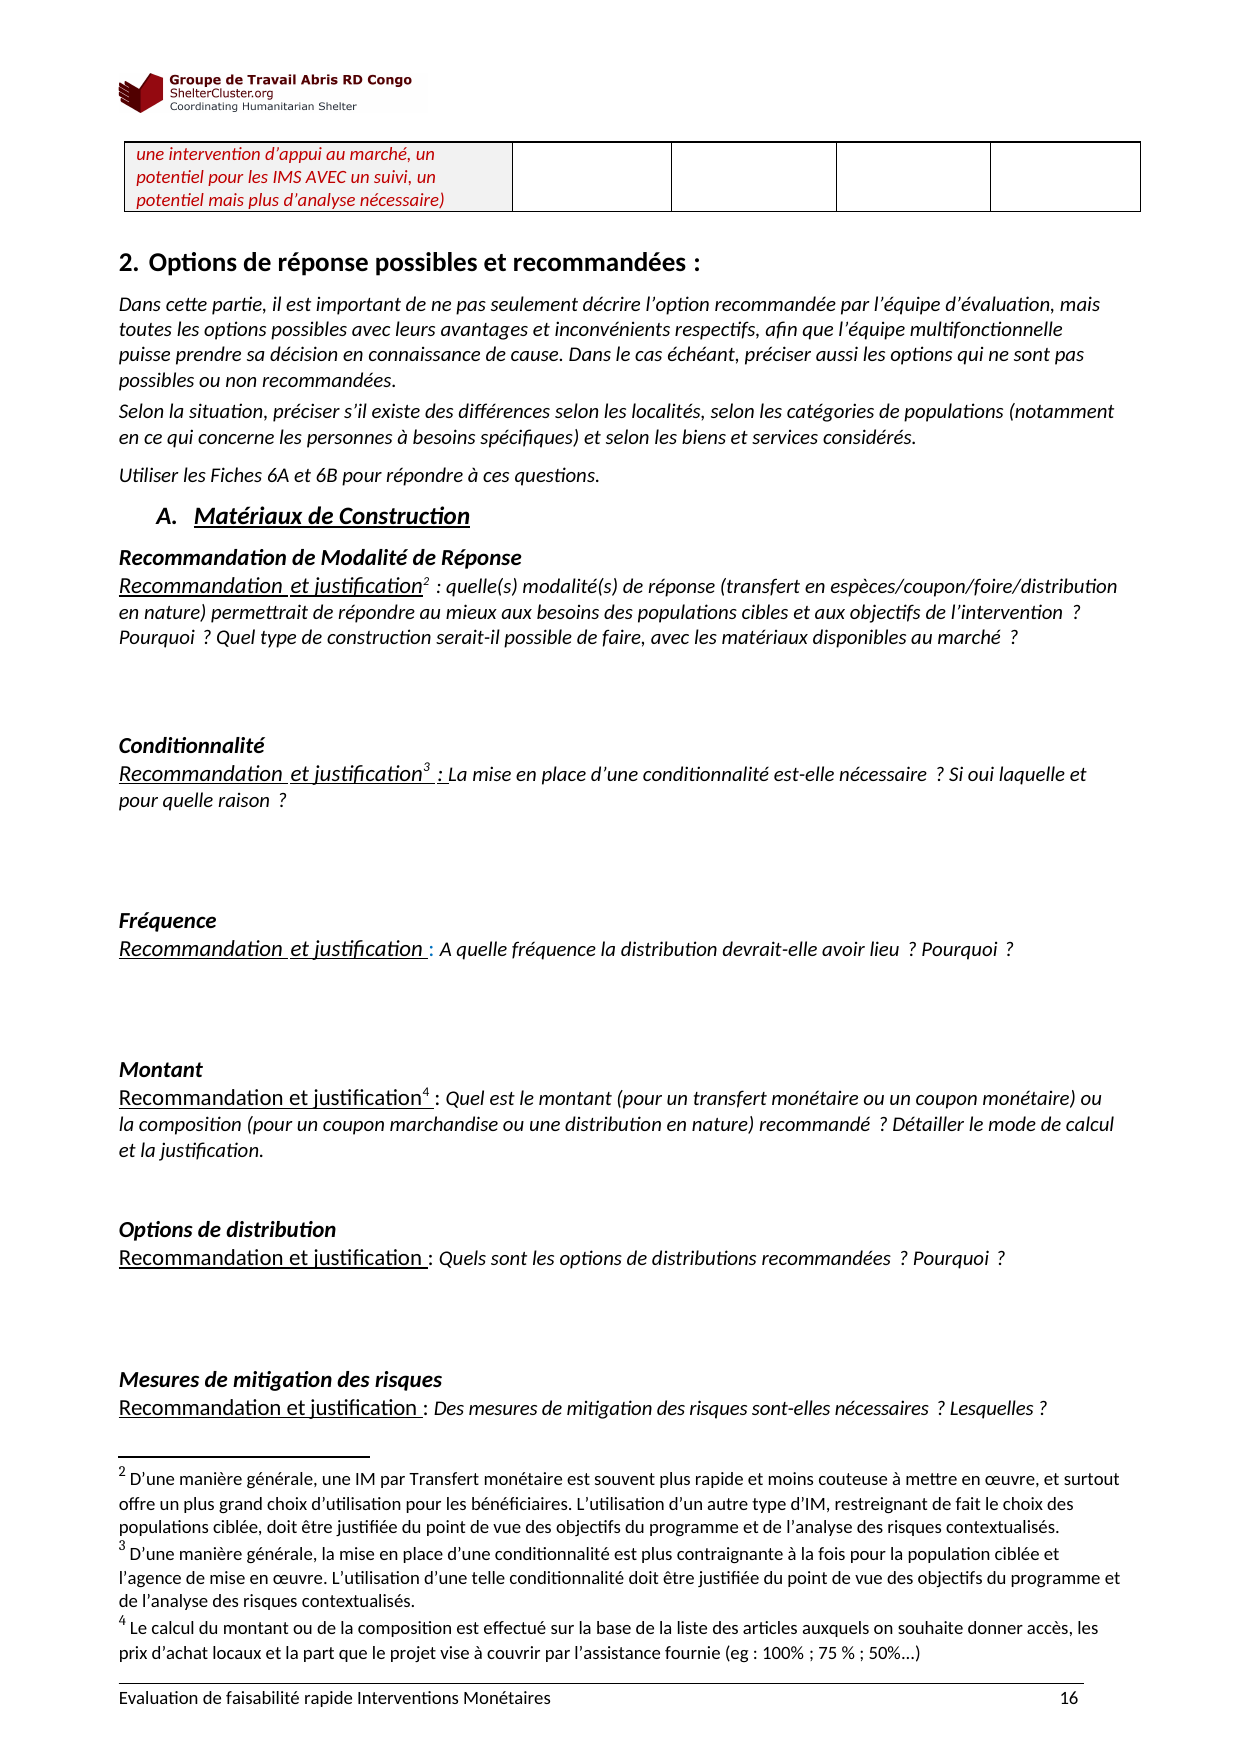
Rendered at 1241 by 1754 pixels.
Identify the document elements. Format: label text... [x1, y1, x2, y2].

text Recommandation et justification : A quelle fréquence la distribution devrait-elle avoir lieu ? Pourquoi ? [118, 934, 1122, 962]
text Dans cette partie, il est important de ne pas seulement décrire l’option recommandée par l’équipe d’évaluation, mais toutes les options possibles avec leurs avantages et inconvénients respectifs, afin que l’équipe multifonctionnelle puisse prendre sa décision en connaissance de cause. Dans le cas échéant, préciser aussi les options qui ne sont pas possibles ou non recommandées. [118, 291, 1122, 392]
picture [118, 73, 429, 113]
list Options de réponse possibles et recommandées : [118, 245, 1122, 278]
text Utiliser les Fiches 6A et 6B pour répondre à ces questions. [118, 462, 1122, 487]
text Options de distribution [118, 1215, 1122, 1243]
text Recommandation de Modalité de Réponse [118, 543, 1122, 571]
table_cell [125, 143, 512, 211]
text Recommandation et justification : Quel est le montant (pour un transfert monétaire ou un coupon monétaire) ou la composition (pour un coupon marchandise ou une distribution en nature) recommandé ? Détailler le mode de calcul et la justification. [118, 1083, 1122, 1162]
text Fréquence [118, 906, 1122, 934]
text Conditionnalité [118, 731, 1122, 759]
list Matériaux de Construction [156, 500, 1122, 530]
table_cell [672, 143, 836, 211]
text Montant [118, 1055, 1122, 1083]
text Recommandation et justification : quelle(s) modalité(s) de réponse (transfert en espèces/coupon/foire/distribution en nature) permettrait de répondre au mieux aux besoins des populations cibles et aux objectifs de l’intervention ? Pourquoi ? Quel type de construction serait-il possible de faire, avec les matériaux disponibles au marché ? [118, 571, 1122, 650]
text Recommandation et justification : Des mesures de mitigation des risques sont-elles nécessaires ? Lesquelles ? [118, 1393, 1122, 1421]
table_cell [513, 143, 671, 211]
text Recommandation et justification : La mise en place d’une conditionnalité est-elle nécessaire ? Si oui laquelle et pour quelle raison ? [118, 759, 1122, 812]
table_cell [991, 143, 1140, 211]
text Mesures de mitigation des risques [118, 1365, 1122, 1393]
text Selon la situation, préciser s’il existe des différences selon les localités, selon les catégories de populations (notamment en ce qui concerne les personnes à besoins spécifiques) et selon les biens et services considérés. [118, 399, 1122, 449]
text Recommandation et justification : Quels sont les options de distributions recommandées ? Pourquoi ? [118, 1243, 1122, 1271]
table_cell [837, 143, 990, 211]
